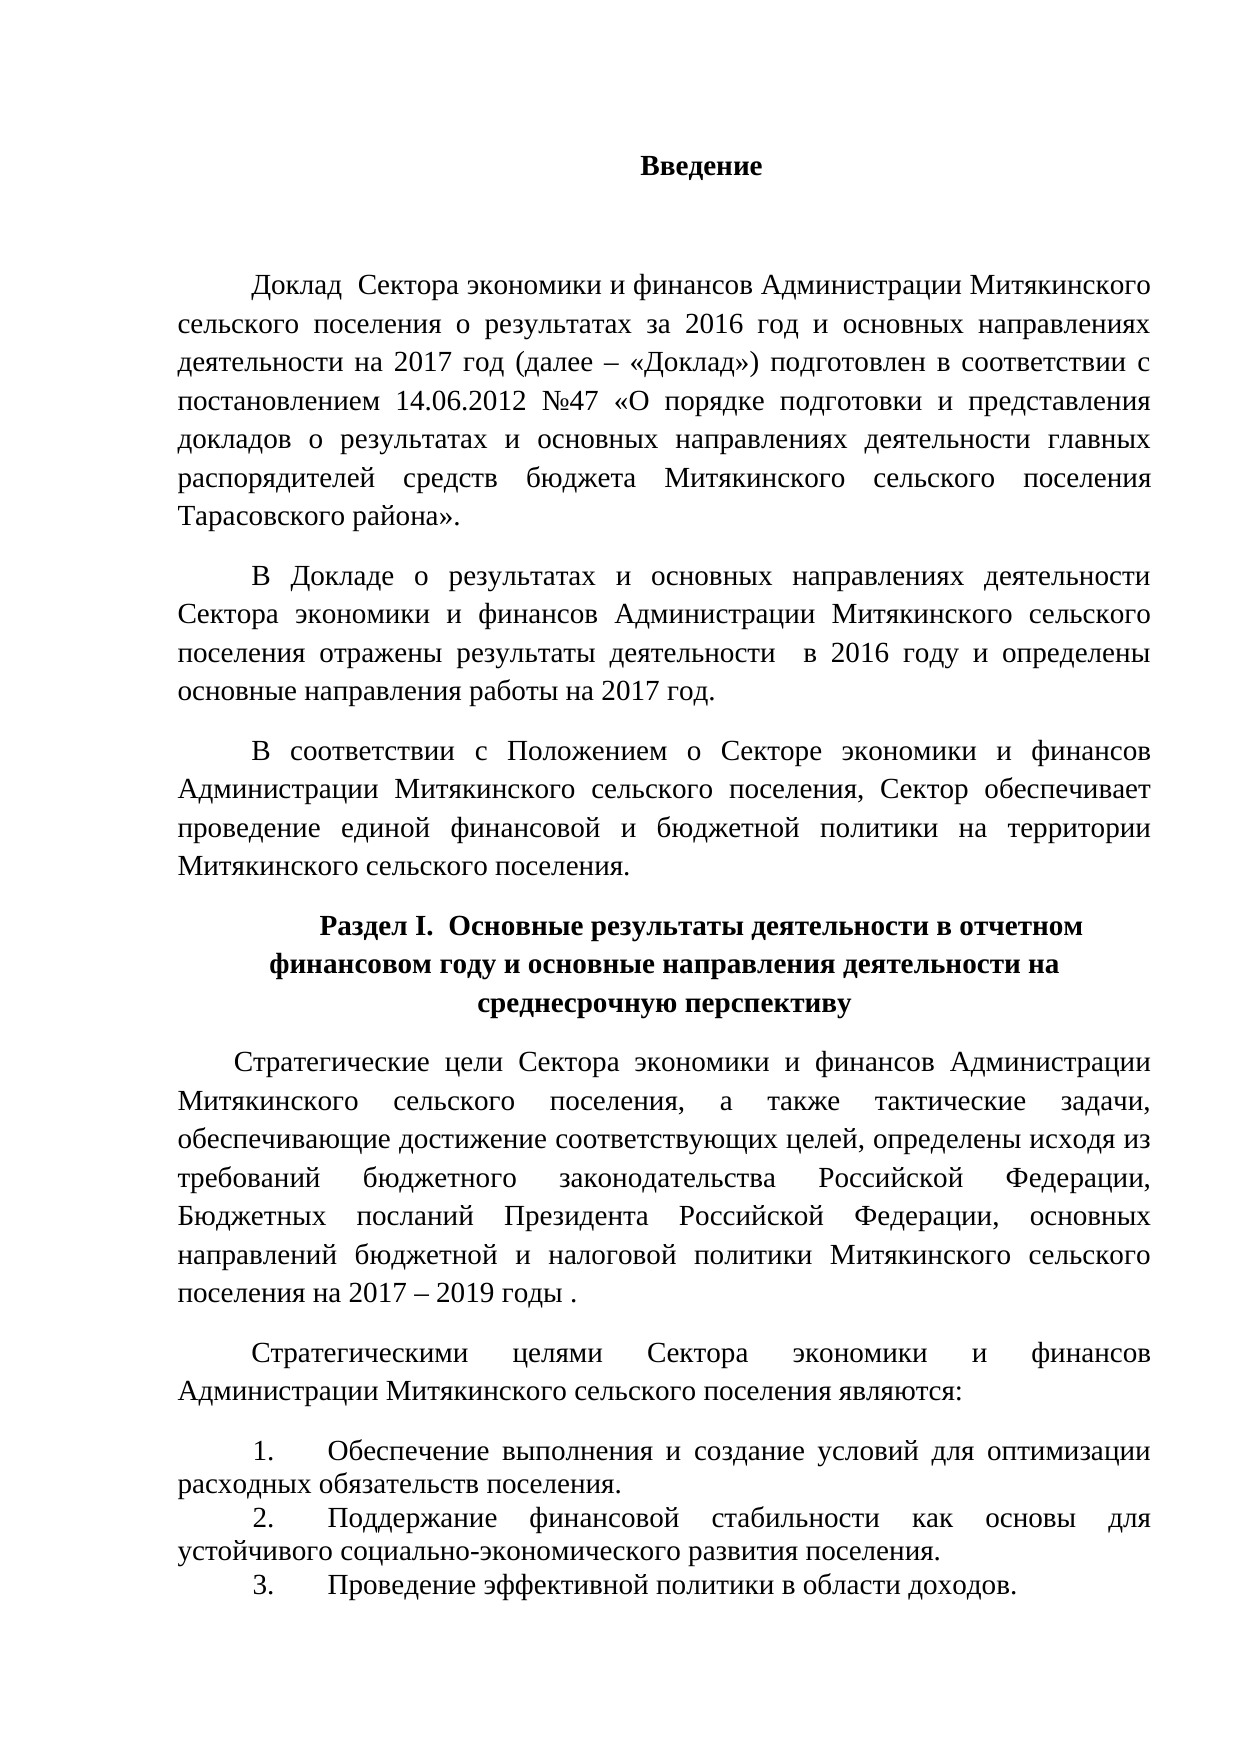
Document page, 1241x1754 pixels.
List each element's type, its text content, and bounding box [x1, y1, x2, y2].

text В Докладе о результатах и основных направлениях деятельности Сектора экономики и финансов Администрации Митякинского сельского поселения отражены результаты деятельности в 2016 году и определены основные направления работы на 2017 год. [177, 558, 1152, 707]
text Введение [177, 148, 1152, 182]
text В соответствии c Положением о Секторе экономики и финансов Администрации Митякинского сельского поселения, Сектор обеспечивает проведение единой финансовой и бюджетной политики на территории Митякинского сельского поселения. [177, 733, 1152, 882]
text Раздел I. Основные результаты деятельности в отчетном финансовом году и основные направления деятельности на среднесрочную перспективу [177, 908, 1152, 1018]
list Проведение эффективной политики в области доходов. [177, 1567, 1152, 1601]
list Поддержание финансовой стабильности как основы для устойчивого социально-экономического развития поселения. [177, 1500, 1152, 1567]
text Стратегическими целями Сектора экономики и финансов Администрации Митякинского сельского поселения являются: [177, 1335, 1152, 1407]
text Доклад Сектора экономики и финансов Администрации Митякинского сельского поселения о результатах за 2016 год и основных направлениях деятельности на 2017 год (далее – «Доклад») подготовлен в соответствии с постановлением 14.06.2012 №47 «О порядке подготовки и представления докладов о результатах и основных направлениях деятельности главных распорядителей средств бюджета Митякинского сельского поселения Тарасовского района». [177, 267, 1152, 532]
text Стратегические цели Сектора экономики и финансов Администрации Митякинского сельского поселения, а также тактические задачи, обеспечивающие достижение соответствующих целей, определены исходя из требований бюджетного законодательства Российской Федерации, Бюджетных посланий Президента Российской Федерации, основных направлений бюджетной и налоговой политики Митякинского сельского поселения на 2017 – 2019 годы . [177, 1044, 1152, 1309]
list Обеспечение выполнения и создание условий для оптимизации расходных обязательств поселения. [177, 1433, 1152, 1500]
